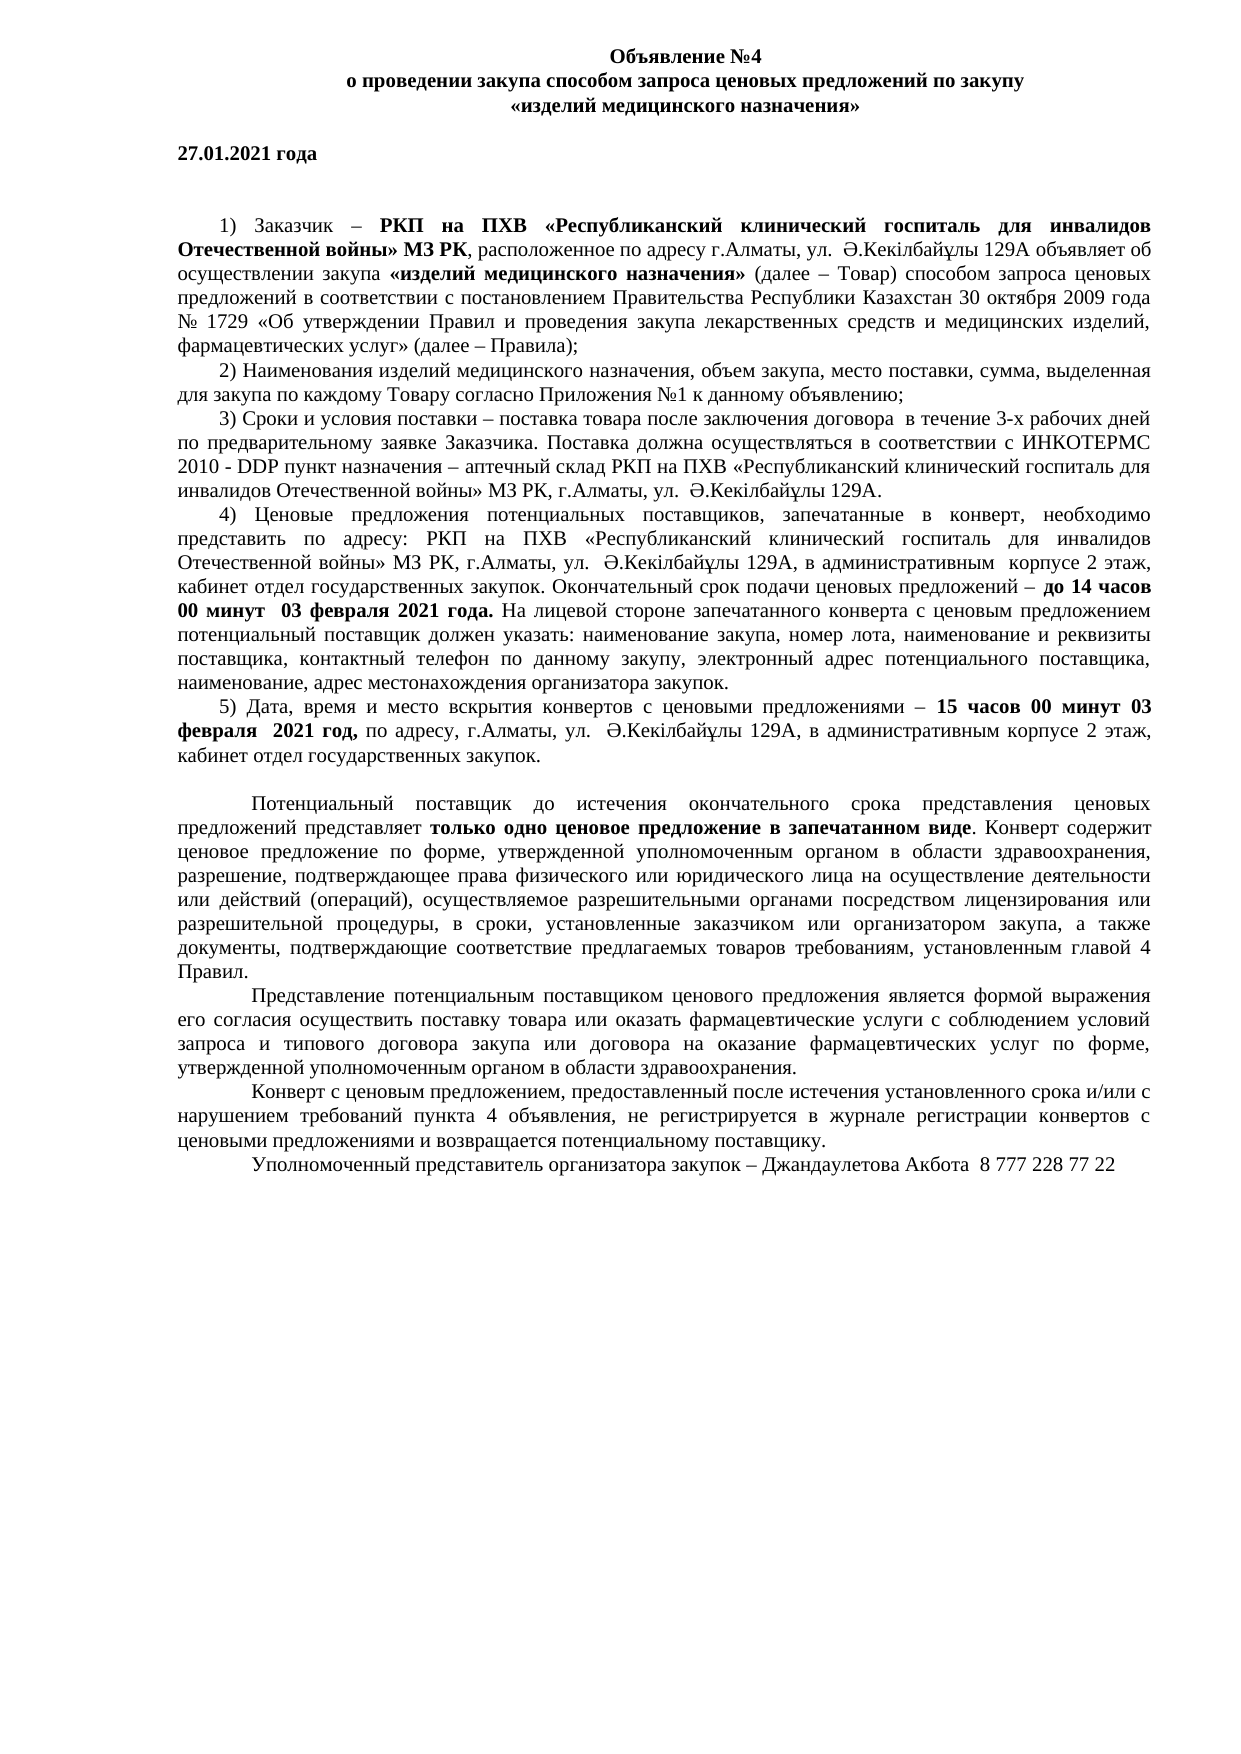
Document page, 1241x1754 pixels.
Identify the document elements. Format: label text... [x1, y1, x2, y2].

text Конверт с ценовым предложением, предоставленный после истечения установленного срока и/или с нарушением требований пункта 4 объявления, не регистрируется в журнале регистрации конвертов с ценовыми предложениями и возвращается потенциальному поставщику. [177, 1079, 1152, 1152]
text Уполномоченный представитель организатора закупок – Джандаулетова Акбота 8 777 228 77 22 [177, 1152, 1152, 1176]
text о проведении закупа способом запроса ценовых предложений по закупу [177, 68, 1152, 92]
text Потенциальный поставщик до истечения окончательного срока представления ценовых предложений представляет только одно ценовое предложение в запечатанном виде. Конверт содержит ценовое предложение по форме, утвержденной уполномоченным органом в области здравоохранения, разрешение, подтверждающее права физического или юридического лица на осуществление деятельности или действий (операций), осуществляемое разрешительными органами посредством лицензирования или разрешительной процедуры, в сроки, установленные заказчиком или организатором закупа, а также документы, подтверждающие соответствие предлагаемых товаров требованиям, установленным главой 4 Правил. [177, 791, 1152, 983]
text «изделий медицинского назначения» [177, 92, 1152, 117]
text 3) Сроки и условия поставки – поставка товара после заключения договора в течение 3-х рабочих дней по предварительному заявке Заказчика. Поставка должна осуществляться в соответствии с ИНКОТЕРМС 2010 - DDP пункт назначения – аптечный склад РКП на ПХВ «Республиканский клинический госпиталь для инвалидов Отечественной войны» МЗ РК, г.Алматы, ул. Ә.Кекілбайұлы 129А. [177, 406, 1152, 502]
text Представление потенциальным поставщиком ценового предложения является формой выражения его согласия осуществить поставку товара или оказать фармацевтические услуги с соблюдением условий запроса и типового договора закупа или договора на оказание фармацевтических услуг по форме, утвержденной уполномоченным органом в области здравоохранения. [177, 983, 1152, 1079]
text Объявление №4 [177, 44, 1152, 68]
text 27.01.2021 года [177, 141, 1152, 165]
text 2) Наименования изделий медицинского назначения, объем закупа, место поставки, сумма, выделенная для закупа по каждому Товару согласно Приложения №1 к данному объявлению; [177, 357, 1152, 406]
text 4) Ценовые предложения потенциальных поставщиков, запечатанные в конверт, необходимо представить по адресу: РКП на ПХВ «Республиканский клинический госпиталь для инвалидов Отечественной войны» МЗ РК, г.Алматы, ул. Ә.Кекілбайұлы 129А, в административным корпусе 2 этаж, кабинет отдел государственных закупок. Окончательный срок подачи ценовых предложений – до 14 часов 00 минут 03 февраля 2021 года. На лицевой стороне запечатанного конверта с ценовым предложением потенциальный поставщик должен указать: наименование закупа, номер лота, наименование и реквизиты поставщика, контактный телефон по данному закупу, электронный адрес потенциального поставщика, наименование, адрес местонахождения организатора закупок. [177, 502, 1152, 694]
text 5) Дата, время и место вскрытия конвертов с ценовыми предложениями – 15 часов 00 минут 03 февраля 2021 год, по адресу, г.Алматы, ул. Ә.Кекілбайұлы 129А, в административным корпусе 2 этаж, кабинет отдел государственных закупок. [177, 694, 1152, 767]
text 1) Заказчик – РКП на ПХВ «Республиканский клинический госпиталь для инвалидов Отечественной войны» МЗ РК, расположенное по адресу г.Алматы, ул. Ә.Кекілбайұлы 129А объявляет об осуществлении закупа «изделий медицинского назначения» (далее – Товар) способом запроса ценовых предложений в соответствии с постановлением Правительства Республики Казахстан 30 октября 2009 года № 1729 «Об утверждении Правил и проведения закупа лекарственных средств и медицинских изделий, фармацевтических услуг» (далее – Правила); [177, 213, 1152, 357]
